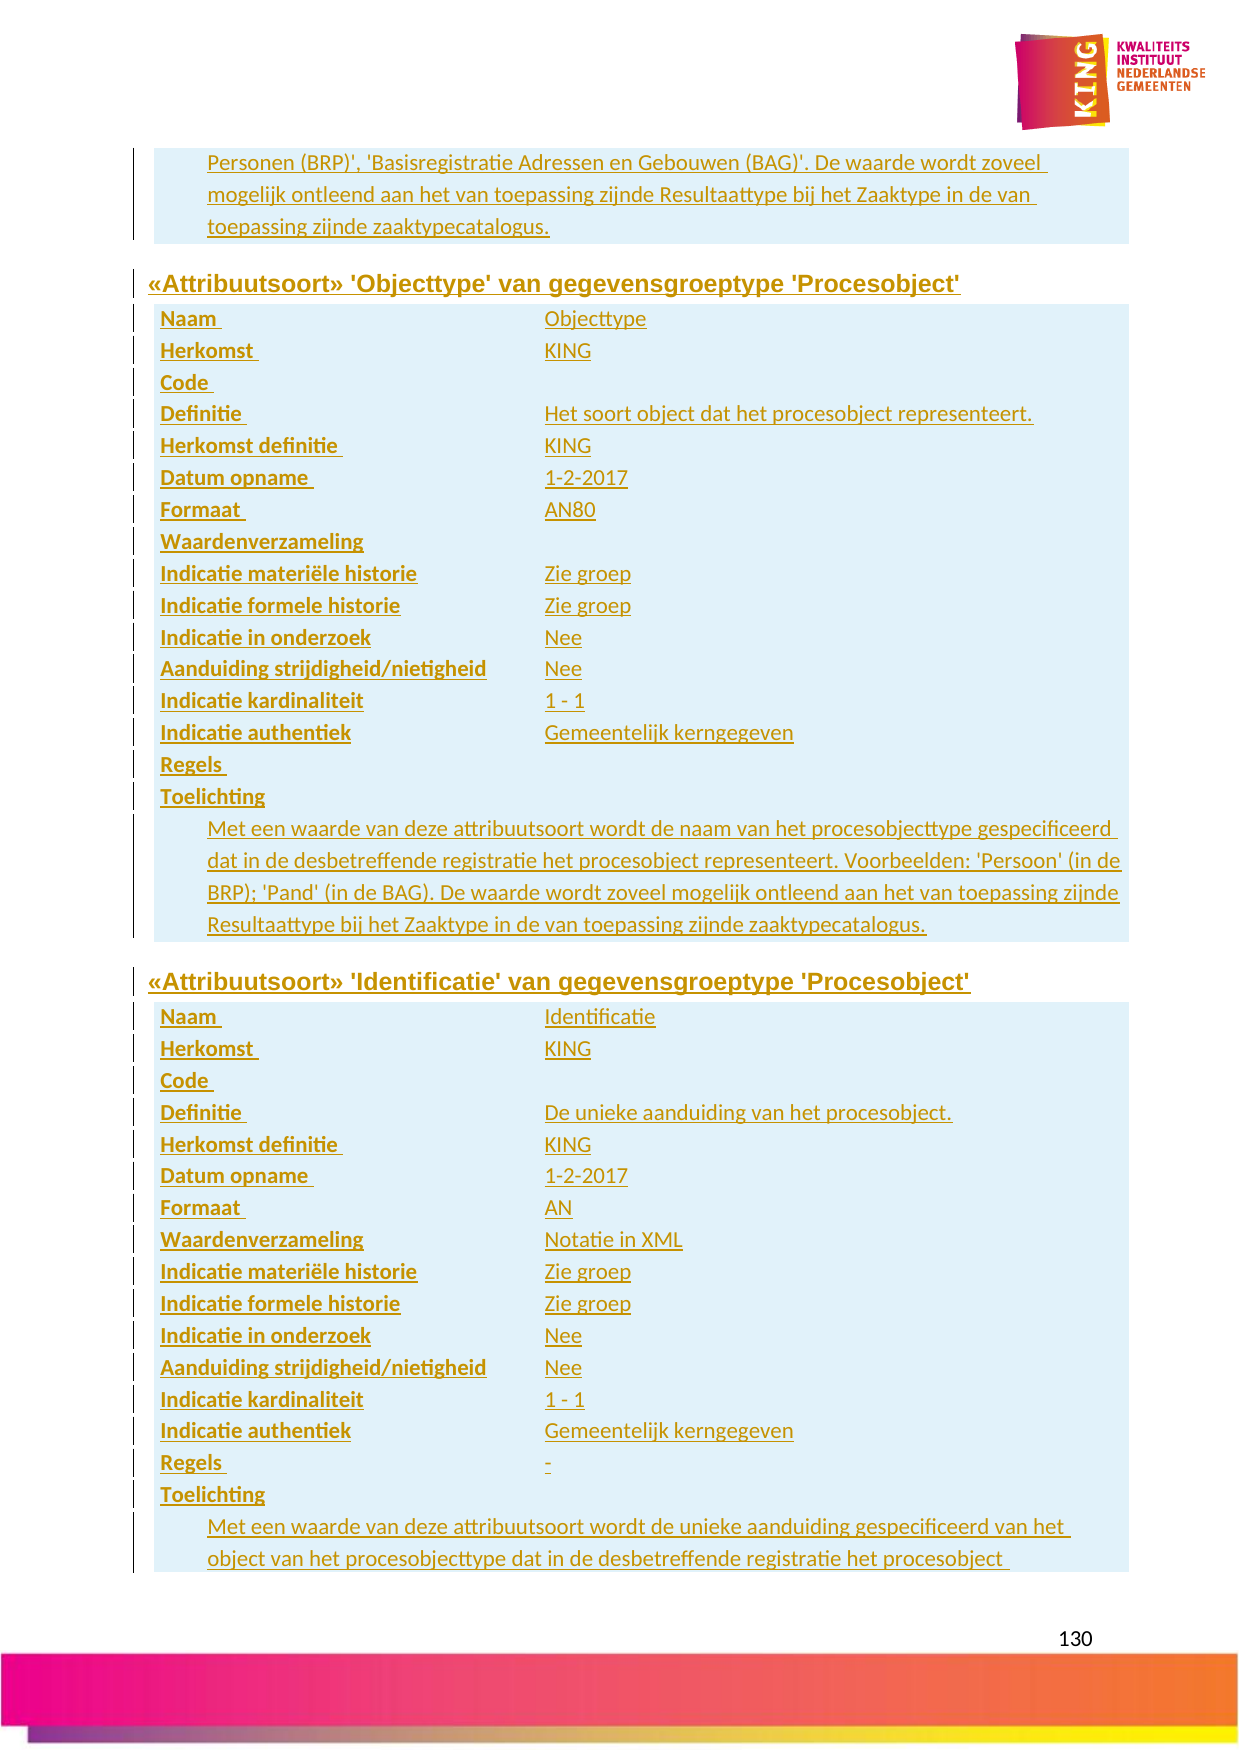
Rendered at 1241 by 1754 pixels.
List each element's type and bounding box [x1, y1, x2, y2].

picture [0, 1650, 1239, 1750]
picture [1014, 33, 1206, 131]
